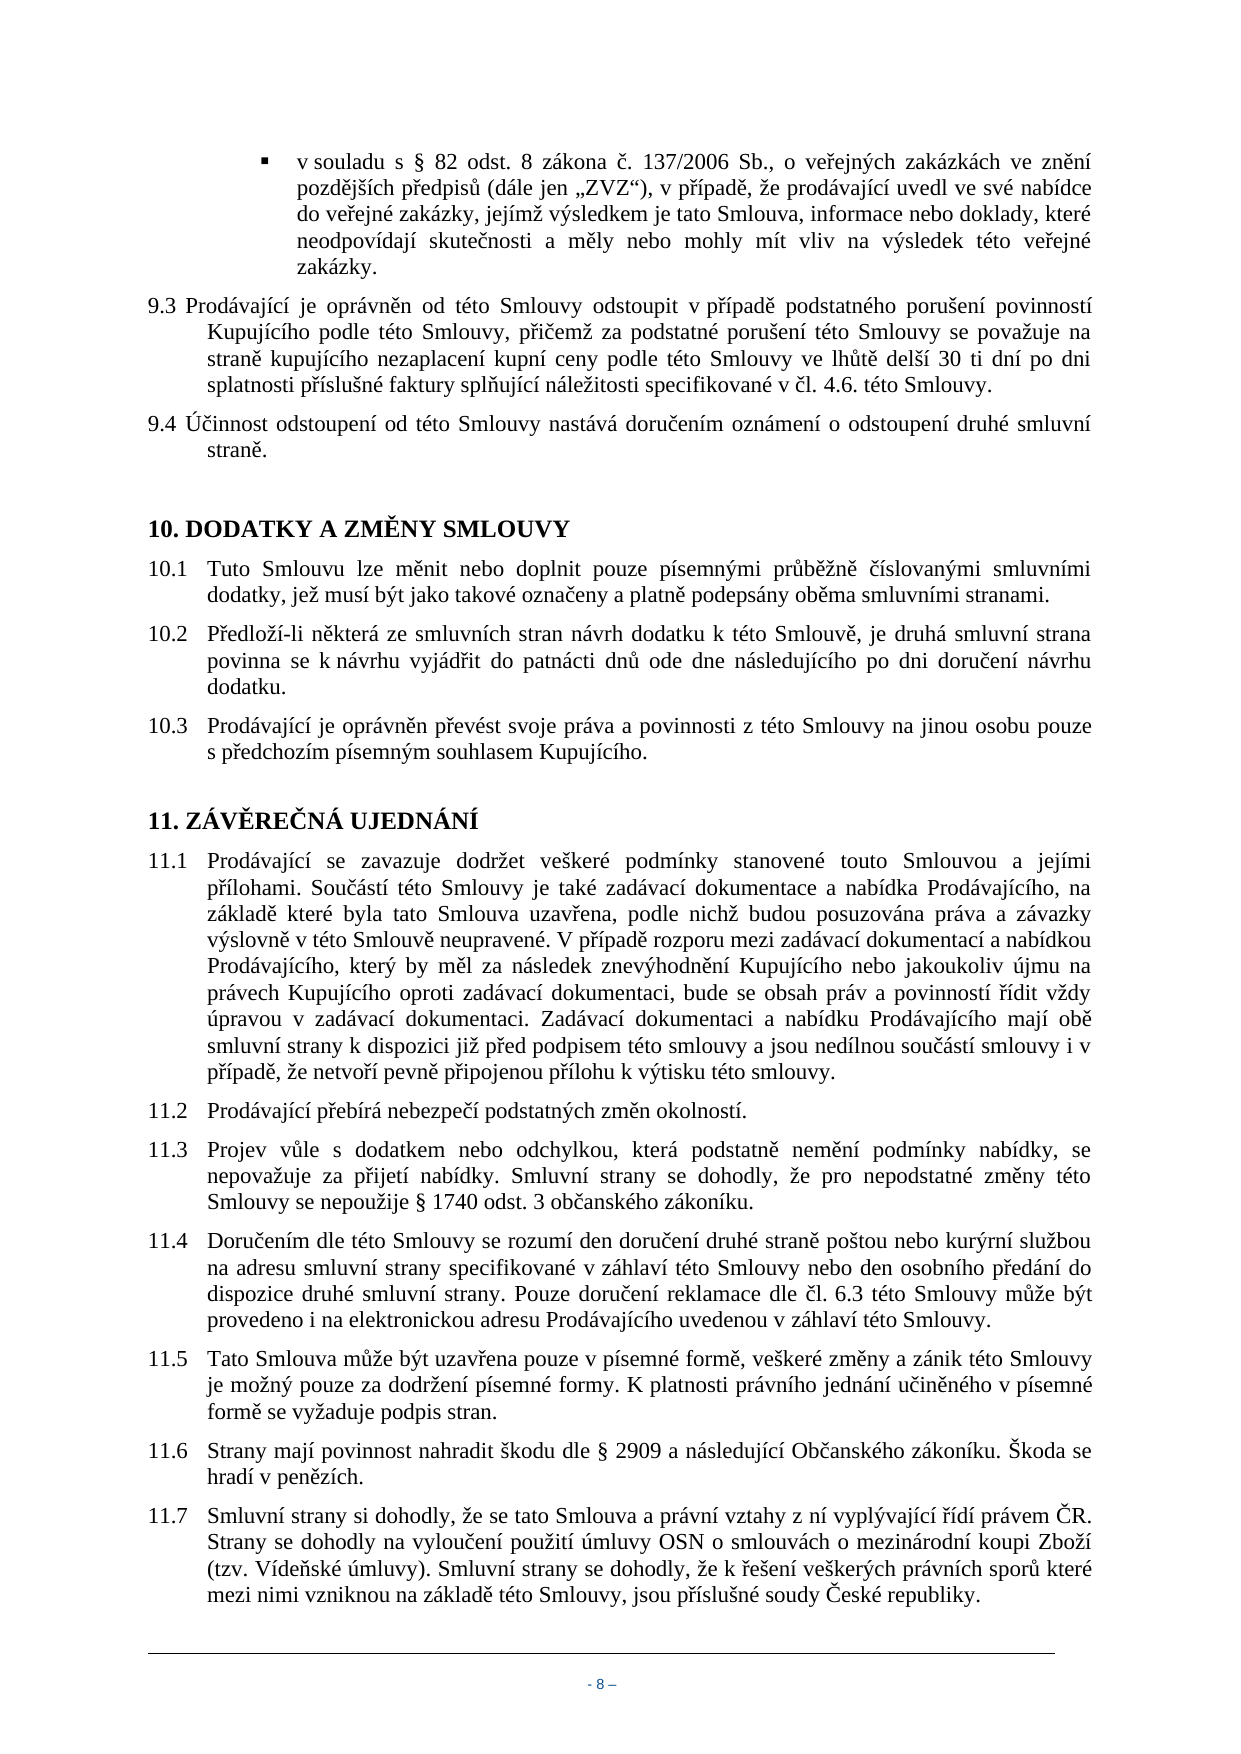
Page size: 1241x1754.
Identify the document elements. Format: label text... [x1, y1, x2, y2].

list Prodávající přebírá nebezpečí podstatných změn okolností. [148, 1097, 1093, 1123]
list Prodávající je oprávněn od této Smlouvy odstoupit v případě podstatného porušení povinností Kupujícího podle této Smlouvy, přičemž za podstatné porušení této Smlouvy se považuje na straně kupujícího nezaplacení kupní ceny podle této Smlouvy ve lhůtě delší 30 ti dní po dni splatnosti příslušné faktury splňující náležitosti specifikované v čl. 4.6. této Smlouvy. [148, 292, 1093, 397]
text 11. ZÁVĚREČNÁ UJEDNÁNÍ [148, 806, 1093, 835]
list Prodávající je oprávněn převést svoje práva a povinnosti z této Smlouvy na jinou osobu pouze s předchozím písemným souhlasem Kupujícího. [148, 712, 1093, 765]
text 10. DODATKY A ZMĚNY SMLOUVY [148, 514, 1093, 543]
list Doručením dle této Smlouvy se rozumí den doručení druhé straně poštou nebo kurýrní službou na adresu smluvní strany specifikované v záhlaví této Smlouvy nebo den osobního předání do dispozice druhé smluvní strany. Pouze doručení reklamace dle čl. 6.3 této Smlouvy může být provedeno i na elektronickou adresu Prodávajícího uvedenou v záhlaví této Smlouvy. [148, 1227, 1093, 1333]
list Projev vůle s dodatkem nebo odchylkou, která podstatně nemění podmínky nabídky, se nepovažuje za přijetí nabídky. Smluvní strany se dohodly, že pro nepodstatné změny této Smlouvy se nepoužije § 1740 odst. 3 občanského zákoníku. [148, 1136, 1093, 1215]
list Tato Smlouva může být uzavřena pouze v písemné formě, veškeré změny a zánik této Smlouvy je možný pouze za dodržení písemné formy. K platnosti právního jednání učiněného v písemné formě se vyžaduje podpis stran. [148, 1345, 1093, 1424]
list Tuto Smlouvu lze měnit nebo doplnit pouze písemnými průběžně číslovanými smluvními dodatky, jež musí být jako takové označeny a platně podepsány oběma smluvními stranami. [148, 555, 1093, 608]
list Smluvní strany si dohodly, že se tato Smlouva a právní vztahy z ní vyplývající řídí právem ČR. Strany se dohodly na vyloučení použití úmluvy OSN o smlouvách o mezinárodní koupi Zboží (tzv. Vídeňské úmluvy). Smluvní strany se dohodly, že k řešení veškerých právních sporů které mezi nimi vzniknou na základě této Smlouvy, jsou příslušné soudy České republiky. [148, 1502, 1093, 1607]
list v souladu s § 82 odst. 8 zákona č. 137/2006 Sb., o veřejných zakázkách ve znění pozdějších předpisů (dále jen „ZVZ“), v případě, že prodávající uvedl ve své nabídce do veřejné zakázky, jejímž výsledkem je tato Smlouva, informace nebo doklady, které neodpovídají skutečnosti a měly nebo mohly mít vliv na výsledek této veřejné zakázky. [259, 148, 1093, 279]
list Předloží-li některá ze smluvních stran návrh dodatku k této Smlouvě, je druhá smluvní strana povinna se k návrhu vyjádřit do patnácti dnů ode dne následujícího po dni doručení návrhu dodatku. [148, 620, 1093, 699]
list Účinnost odstoupení od této Smlouvy nastává doručením oznámení o odstoupení druhé smluvní straně. [148, 410, 1093, 463]
list Strany mají povinnost nahradit škodu dle § 2909 a následující Občanského zákoníku. Škoda se hradí v penězích. [148, 1437, 1093, 1489]
list Prodávající se zavazuje dodržet veškeré podmínky stanovené touto Smlouvou a jejími přílohami. Součástí této Smlouvy je také zadávací dokumentace a nabídka Prodávajícího, na základě které byla tato Smlouva uzavřena, podle nichž budou posuzována práva a závazky výslovně v této Smlouvě neupravené. V případě rozporu mezi zadávací dokumentací a nabídkou Prodávajícího, který by měl za následek znevýhodnění Kupujícího nebo jakoukoliv újmu na právech Kupujícího oproti zadávací dokumentaci, bude se obsah práv a povinností řídit vždy úpravou v zadávací dokumentaci. Zadávací dokumentaci a nabídku Prodávajícího mají obě smluvní strany k dispozici již před podpisem této smlouvy a jsou nedílnou součástí smlouvy i v případě, že netvoří pevně připojenou přílohu k výtisku této smlouvy. [148, 847, 1093, 1084]
